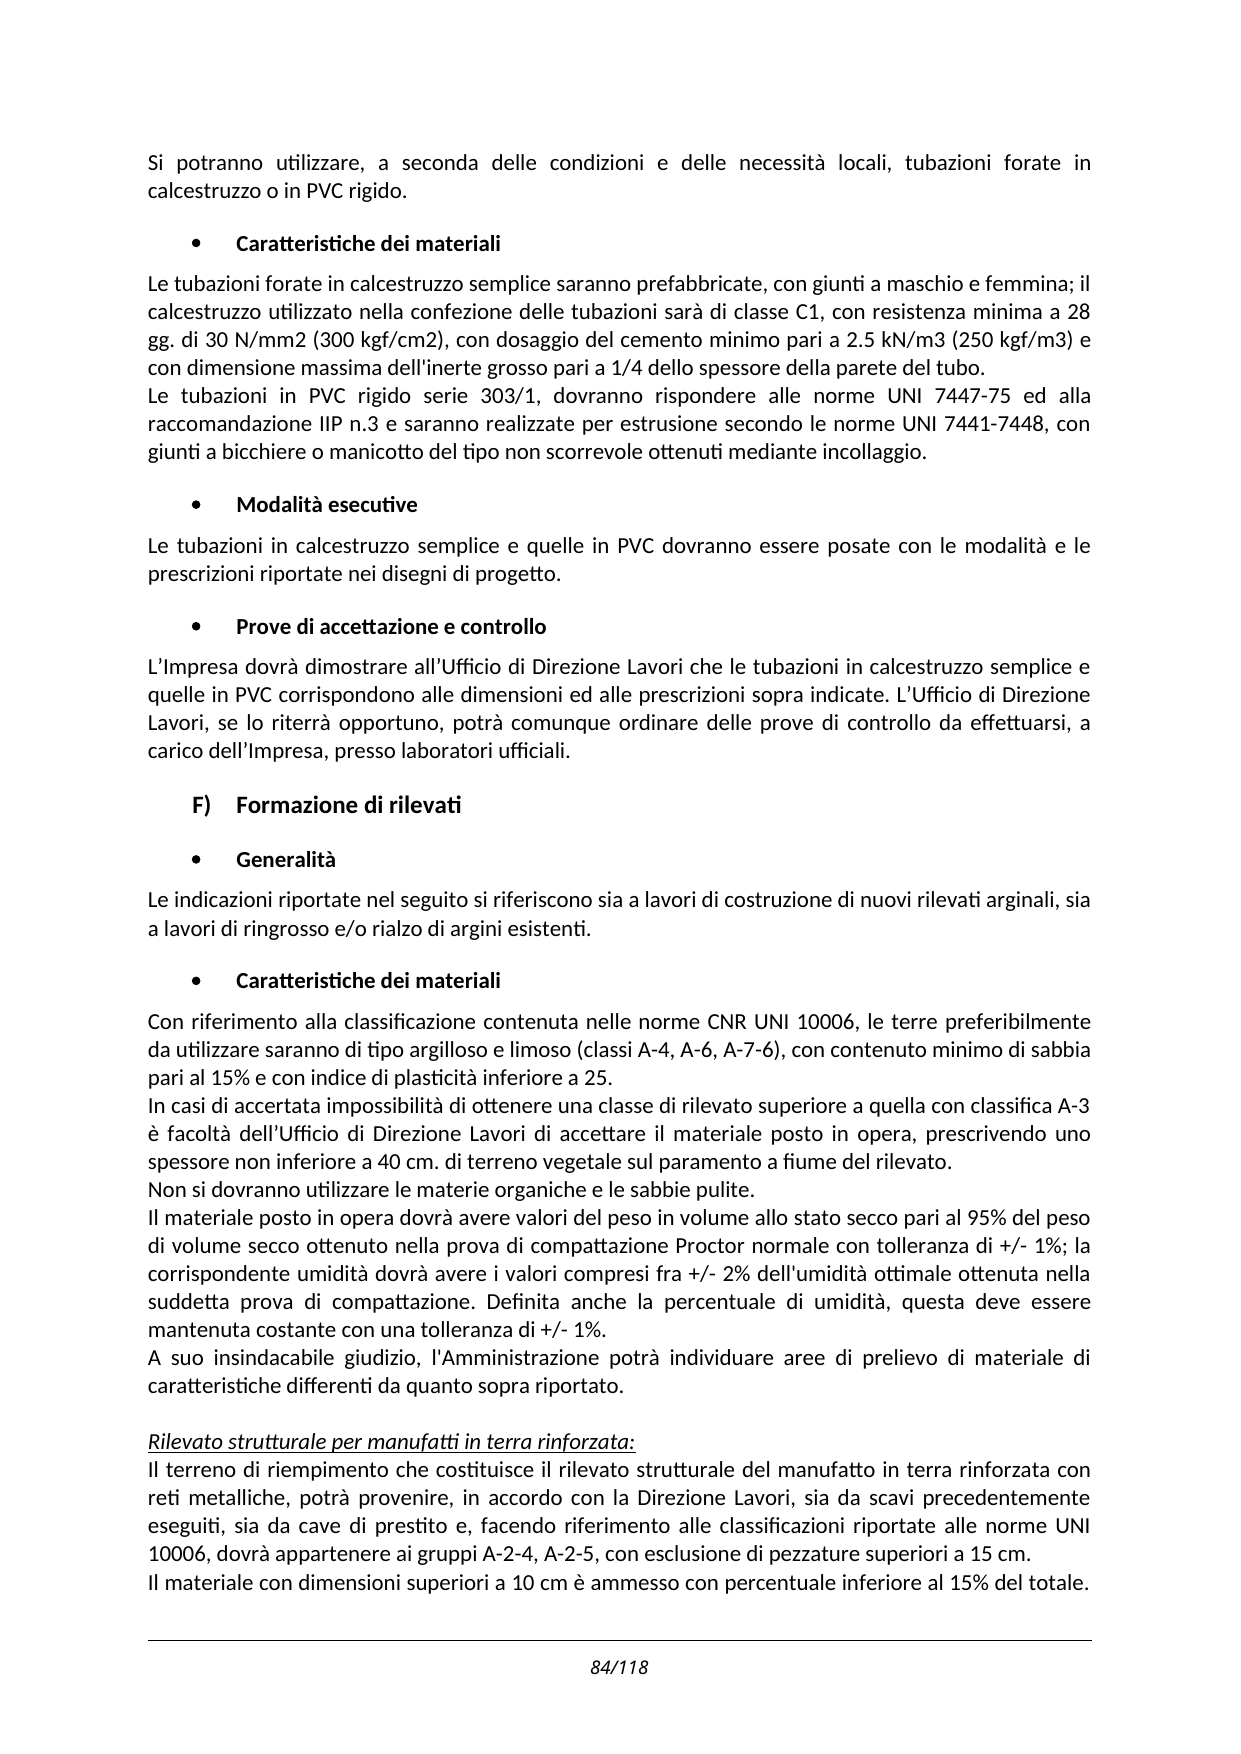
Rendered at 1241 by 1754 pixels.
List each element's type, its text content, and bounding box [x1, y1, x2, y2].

subtitle Formazione di rilevati [192, 789, 1092, 820]
text Il terreno di riempimento che costituisce il rilevato strutturale del manufatto in terra rinforzata con reti metalliche, potrà provenire, in accordo con la Direzione Lavori, sia da scavi precedentemente eseguiti, sia da cave di prestito e, facendo riferimento alle classificazioni riportate alle norme UNI 10006, dovrà appartenere ai gruppi A-2-4, A-2-5, con esclusione di pezzature superiori a 15 cm. [148, 1456, 1093, 1568]
list Prove di accettazione e controllo [192, 612, 1092, 640]
text Non si dovranno utilizzare le materie organiche e le sabbie pulite. [148, 1175, 1093, 1203]
list Generalità [192, 845, 1092, 873]
text Le tubazioni forate in calcestruzzo semplice saranno prefabbricate, con giunti a maschio e femmina; il calcestruzzo utilizzato nella confezione delle tubazioni sarà di classe C1, con resistenza minima a 28 gg. di 30 N/mm2 (300 kgf/cm2), con dosaggio del cemento minimo pari a 2.5 kN/m3 (250 kgf/m3) e con dimensione massima dell'inerte grosso pari a 1/4 dello spessore della parete del tubo. [148, 269, 1093, 381]
text Rilevato strutturale per manufatti in terra rinforzata: [148, 1427, 1093, 1456]
list Modalità esecutive [192, 490, 1092, 518]
text Le indicazioni riportate nel seguito si riferiscono sia a lavori di costruzione di nuovi rilevati arginali, sia a lavori di ringrosso e/o rialzo di argini esistenti. [148, 886, 1093, 942]
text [148, 1568, 1093, 1596]
text Le tubazioni in calcestruzzo semplice e quelle in PVC dovranno essere posate con le modalità e le prescrizioni riportate nei disegni di progetto. [148, 531, 1093, 587]
list Caratteristiche dei materiali [192, 967, 1092, 995]
text Si potranno utilizzare, a seconda delle condizioni e delle necessità locali, tubazioni forate in calcestruzzo o in PVC rigido. [148, 148, 1093, 204]
text In casi di accertata impossibilità di ottenere una classe di rilevato superiore a quella con classifica A-3 è facoltà dell’Ufficio di Direzione Lavori di accettare il materiale posto in opera, prescrivendo uno spessore non inferiore a 40 cm. di terreno vegetale sul paramento a fiume del rilevato. [148, 1091, 1093, 1175]
text Il materiale posto in opera dovrà avere valori del peso in volume allo stato secco pari al 95% del peso di volume secco ottenuto nella prova di compattazione Proctor normale con tolleranza di +/- 1%; la corrispondente umidità dovrà avere i valori compresi fra +/- 2% dell'umidità ottimale ottenuta nella suddetta prova di compattazione. Definita anche la percentuale di umidità, questa deve essere mantenuta costante con una tolleranza di +/- 1%. [148, 1203, 1093, 1343]
text Le tubazioni in PVC rigido serie 303/1, dovranno rispondere alle norme UNI 7447-75 ed alla raccomandazione IIP n.3 e saranno realizzate per estrusione secondo le norme UNI 7441-7448, con giunti a bicchiere o manicotto del tipo non scorrevole ottenuti mediante incollaggio. [148, 381, 1093, 465]
text Con riferimento alla classificazione contenuta nelle norme CNR UNI 10006, le terre preferibilmente da utilizzare saranno di tipo argilloso e limoso (classi A-4, A-6, A-7-6), con contenuto minimo di sabbia pari al 15% e con indice di plasticità inferiore a 25. [148, 1007, 1093, 1091]
text A suo insindacabile giudizio, l'Amministrazione potrà individuare aree di prelievo di materiale di caratteristiche differenti da quanto sopra riportato. [148, 1343, 1093, 1399]
text L’Impresa dovrà dimostrare all’Ufficio di Direzione Lavori che le tubazioni in calcestruzzo semplice e quelle in PVC corrispondono alle dimensioni ed alle prescrizioni sopra indicate. L’Ufficio di Direzione Lavori, se lo riterrà opportuno, potrà comunque ordinare delle prove di controllo da effettuarsi, a carico dell’Impresa, presso laboratori ufficiali. [148, 652, 1093, 764]
list Caratteristiche dei materiali [192, 229, 1092, 257]
